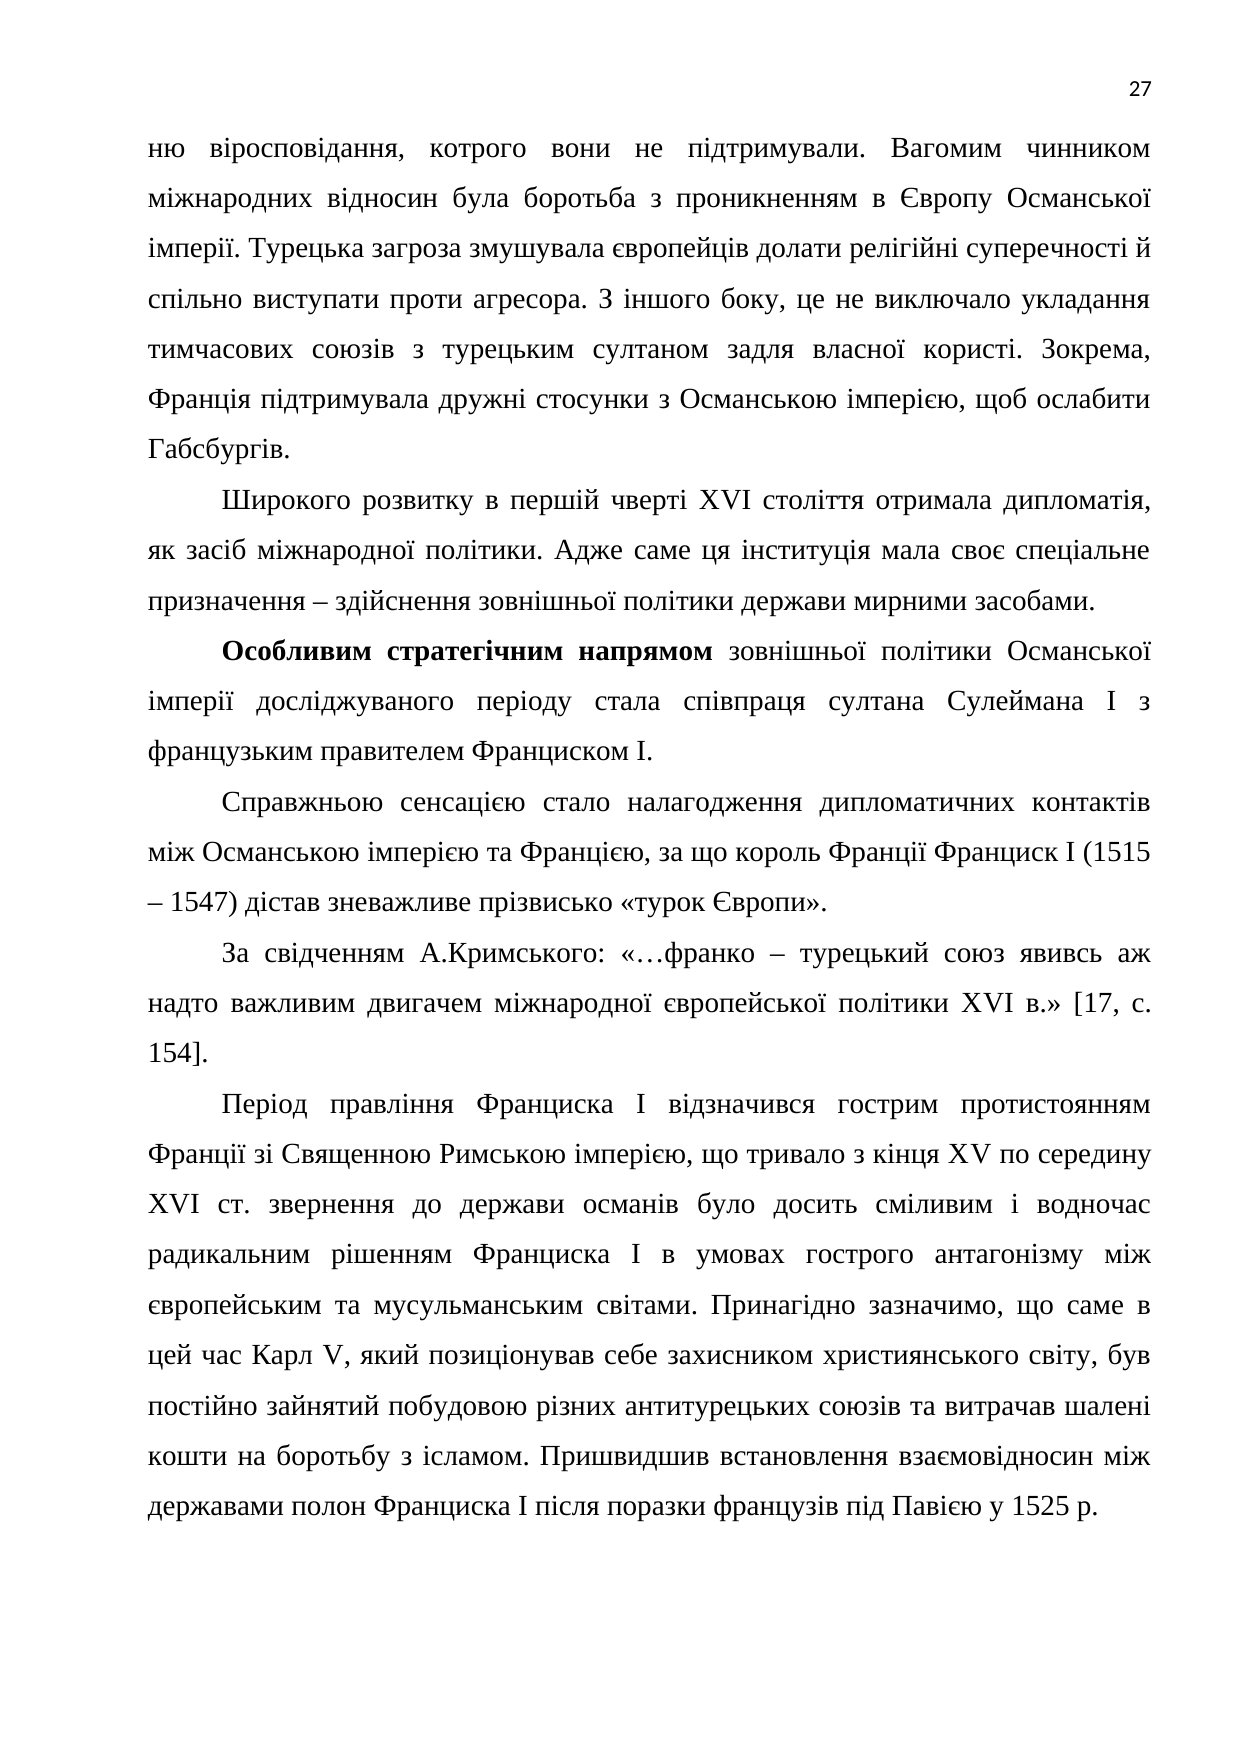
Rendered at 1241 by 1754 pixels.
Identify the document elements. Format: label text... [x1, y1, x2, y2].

text Справжньою сенсацією стало налагодження дипломатичних контактів між Османською імперією та Францією, за що король Франції Франциск І (1515 – 1547) дістав зневажливе прізвисько «турок Європи». [148, 784, 1152, 918]
text За свідченням А.Кримського: «…франко – турецький союз явивсь аж надто важливим двигачем міжнародної європейської політики ХVІ в.» [17, с. 154]. [148, 935, 1152, 1069]
text Особливим стратегічним напрямом зовнішньої політики Османської імперії досліджуваного періоду стала співпраця султана Сулеймана І з французьким правителем Франциском І. [148, 633, 1152, 767]
text Широкого розвитку в першій чверті ХVІ століття отримала дипломатія, як засіб міжнародної політики. Адже саме ця інституція мала своє спеціальне призначення – здійснення зовнішньої політики держави мирними засобами. [148, 482, 1152, 616]
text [148, 130, 1152, 465]
text Період правління Франциска І відзначився гострим протистоянням Франції зі Священною Римською імперією, що тривало з кінця ХV по середину ХVІ ст. звернення до держави османів було досить сміливим і водночас радикальним рішенням Франциска І в умовах гострого антагонізму між європейським та мусульманським світами. Принагідно зазначимо, що саме в цей час Карл V, який позиціонував себе захисником християнського світу, був постійно зайнятий побудовою різних антитурецьких союзів та витрачав шалені кошти на боротьбу з ісламом. Пришвидшив встановлення взаємовідносин між державами полон Франциска І після поразки французів під Павією у 1525 р. [148, 1086, 1152, 1522]
